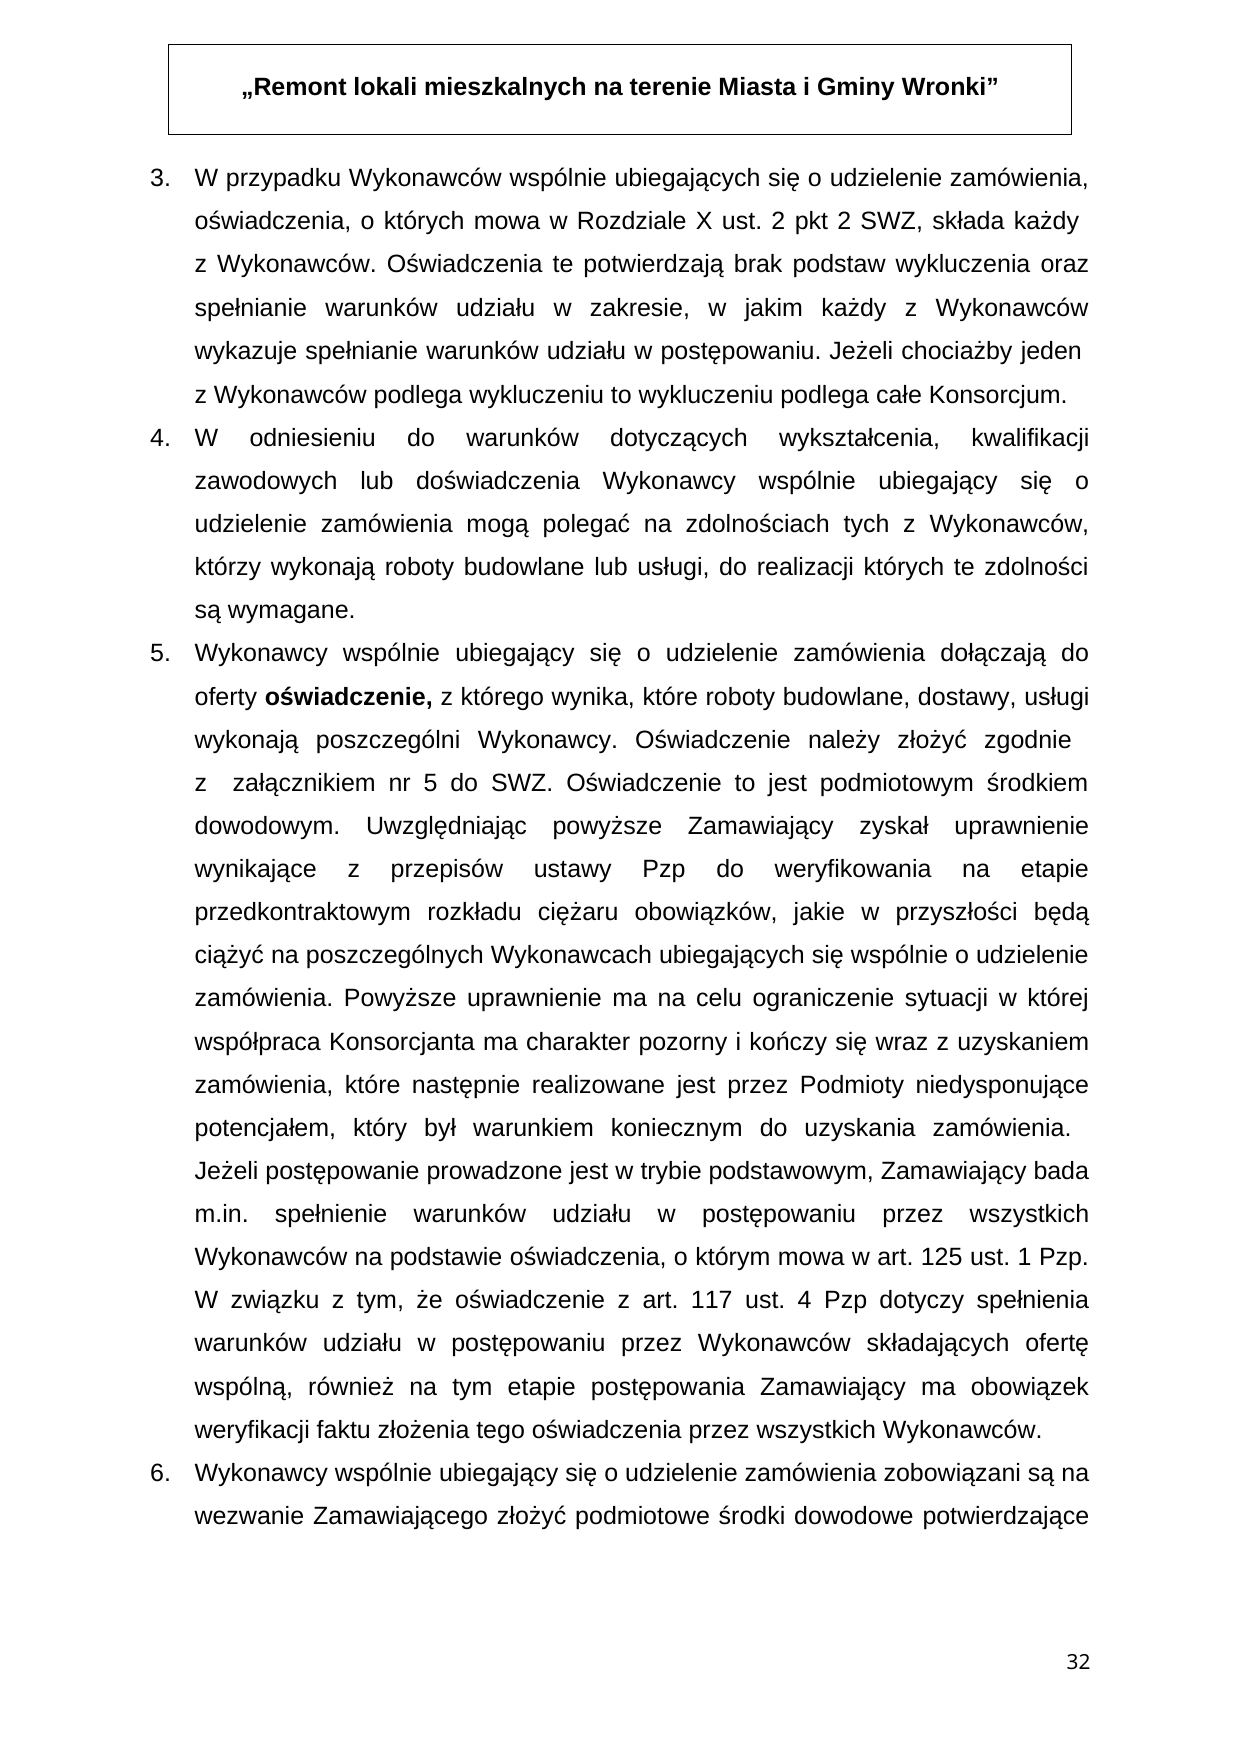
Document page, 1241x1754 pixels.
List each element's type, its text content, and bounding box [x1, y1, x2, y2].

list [150, 1458, 1090, 1529]
list W odniesieniu do warunków dotyczących wykształcenia, kwalifikacji zawodowych lub doświadczenia Wykonawcy wspólnie ubiegający się o udzielenie zamówienia mogą polegać na zdolnościach tych z Wykonawców, którzy wykonają roboty budowlane lub usługi, do realizacji których te zdolności są wymagane. [150, 423, 1090, 624]
list Wykonawcy wspólnie ubiegający się o udzielenie zamówienia dołączają do oferty oświadczenie, z którego wynika, które roboty budowlane, dostawy, usługi wykonają poszczególni Wykonawcy. Oświadczenie należy złożyć zgodnie z załącznikiem nr 5 do SWZ. Oświadczenie to jest podmiotowym środkiem dowodowym. Uwzględniając powyższe Zamawiający zyskał uprawnienie wynikające z przepisów ustawy Pzp do weryfikowania na etapie przedkontraktowym rozkładu ciężaru obowiązków, jakie w przyszłości będą ciążyć na poszczególnych Wykonawcach ubiegających się wspólnie o udzielenie zamówienia. Powyższe uprawnienie ma na celu ograniczenie sytuacji w której współpraca Konsorcjanta ma charakter pozorny i kończy się wraz z uzyskaniem zamówienia, które następnie realizowane jest przez Podmioty niedysponujące potencjałem, który był warunkiem koniecznym do uzyskania zamówienia. Jeżeli postępowanie prowadzone jest w trybie podstawowym, Zamawiający bada m.in. spełnienie warunków udziału w postępowaniu przez wszystkich Wykonawców na podstawie oświadczenia, o którym mowa w art. 125 ust. 1 Pzp. W związku z tym, że oświadczenie z art. 117 ust. 4 Pzp dotyczy spełnienia warunków udziału w postępowaniu przez Wykonawców składających ofertę wspólną, również na tym etapie postępowania Zamawiający ma obowiązek weryfikacji faktu złożenia tego oświadczenia przez wszystkich Wykonawców. [150, 638, 1090, 1443]
list W przypadku Wykonawców wspólnie ubiegających się o udzielenie zamówienia, oświadczenia, o których mowa w Rozdziale X ust. 2 pkt 2 SWZ, składa każdy z Wykonawców. Oświadczenia te potwierdzają brak podstaw wykluczenia oraz spełnianie warunków udziału w zakresie, w jakim każdy z Wykonawców wykazuje spełnianie warunków udziału w postępowaniu. Jeżeli chociażby jeden z Wykonawców podlega wykluczeniu to wykluczeniu podlega całe Konsorcjum. [150, 163, 1090, 408]
